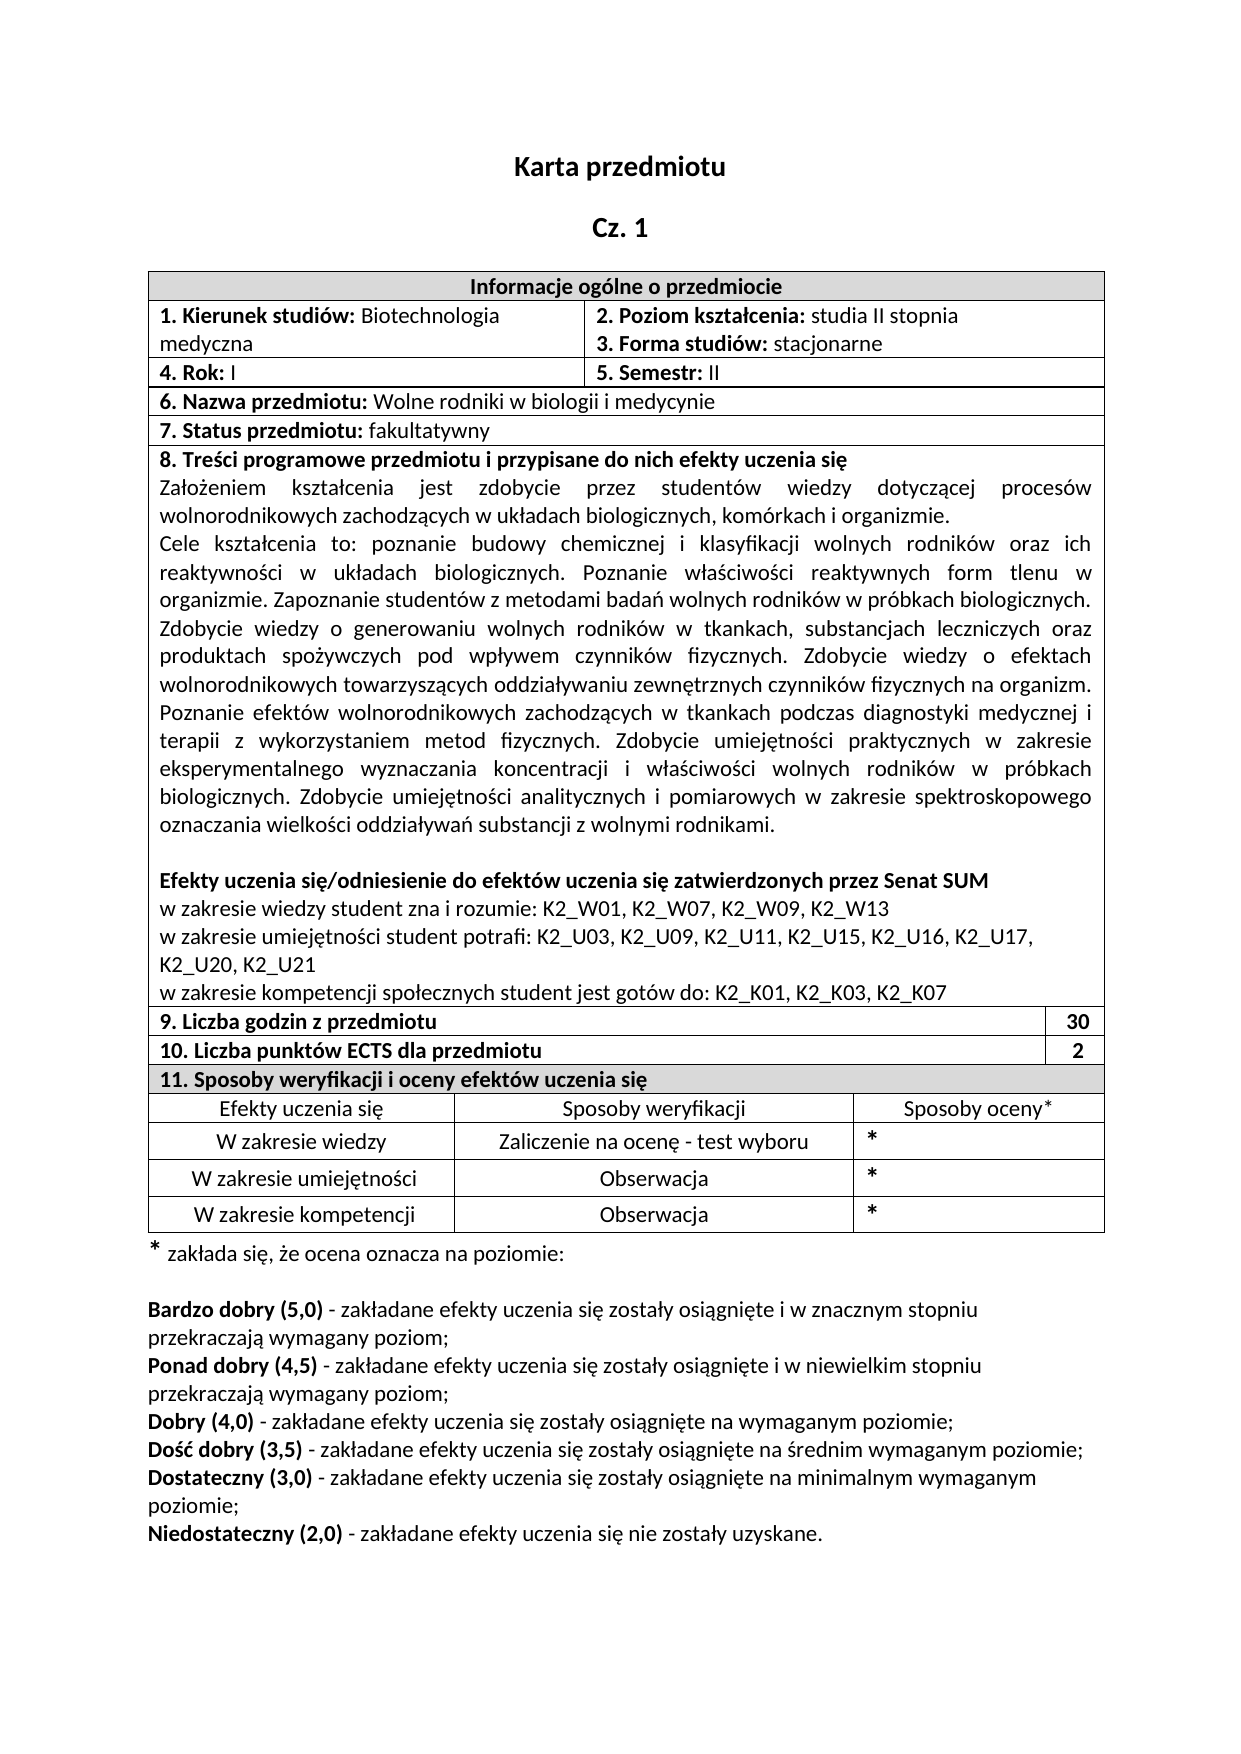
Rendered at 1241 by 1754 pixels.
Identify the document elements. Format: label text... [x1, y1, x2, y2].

table_cell Sposoby weryfikacji [455, 1094, 853, 1122]
table_cell Zaliczenie na ocenę - test wyboru [455, 1123, 853, 1159]
table_cell * [854, 1160, 1104, 1196]
table_cell 1. Kierunek studiów: Biotechnologia medyczna [149, 301, 584, 357]
table_cell Sposoby oceny* [854, 1094, 1104, 1122]
text Dostateczny (3,0) - zakładane efekty uczenia się zostały osiągnięte na minimalnym wymaganym poziomie; [148, 1463, 1093, 1519]
table_cell Założeniem kształcenia jest zdobycie przez studentów wiedzy dotyczącej procesów wolnorodnikowych zachodzących w układach biologicznych, komórkach i organizmie. Cele kształcenia to: poznanie budowy chemicznej i klasyfikacji wolnych rodników oraz ich reaktywności w układach biologicznych. Poznanie właściwości reaktywnych form tlenu w organizmie. Zapoznanie studentów z metodami badań wolnych rodników w próbkach biologicznych. Zdobycie wiedzy o generowaniu wolnych rodników w tkankach, substancjach leczniczych oraz produktach spożywczych pod wpływem czynników fizycznych. Zdobycie wiedzy o efektach wolnorodnikowych towarzyszących oddziaływaniu zewnętrznych czynników fizycznych na organizm. Poznanie efektów wolnorodnikowych zachodzących w tkankach podczas diagnostyki medycznej i terapii z wykorzystaniem metod fizycznych. Zdobycie umiejętności praktycznych w zakresie eksperymentalnego wyznaczania koncentracji i właściwości wolnych rodników w próbkach biologicznych. Zdobycie umiejętności analitycznych i pomiarowych w zakresie spektroskopowego oznaczania wielkości oddziaływań substancji z wolnymi rodnikami. Efekty uczenia się/odniesienie do efektów uczenia się zatwierdzonych przez Senat SUM w zakresie wiedzy student zna i rozumie: K2_W01, K2_W07, K2_W09, K2_W13 w zakresie umiejętności student potrafi: K2_U03, K2_U09, K2_U11, K2_U15, K2_U16, K2_U17, K2_U20, K2_U21 w zakresie kompetencji społecznych student jest gotów do: K2_K01, K2_K03, K2_K07 [149, 474, 1104, 1006]
table_cell 5. Semestr: II [585, 358, 1104, 386]
table_cell 9. Liczba godzin z przedmiotu [149, 1007, 1045, 1035]
table_cell 6. Nazwa przedmiotu: Wolne rodniki w biologii i medycynie [149, 388, 1104, 415]
table_cell 4. Rok: I [149, 358, 584, 386]
table_cell * [854, 1197, 1104, 1232]
text Karta przedmiotu [148, 148, 1093, 183]
table_cell W zakresie kompetencji [149, 1197, 454, 1232]
text * zakłada się, że ocena oznacza na poziomie: [148, 1233, 1093, 1269]
text Cz. 1 [148, 209, 1093, 245]
text Ponad dobry (4,5) - zakładane efekty uczenia się zostały osiągnięte i w niewielkim stopniu przekraczają wymagany poziom; [148, 1351, 1093, 1407]
table_cell 2 [1046, 1036, 1104, 1064]
table_cell 7. Status przedmiotu: fakultatywny [149, 416, 1104, 444]
table_cell * [854, 1123, 1104, 1159]
table_cell 2. Poziom kształcenia: studia II stopnia 3. Forma studiów: stacjonarne [585, 301, 1104, 357]
table_cell 11. Sposoby weryfikacji i oceny efektów uczenia się [149, 1065, 1104, 1093]
table_cell Obserwacja [455, 1160, 853, 1196]
text Dobry (4,0) - zakładane efekty uczenia się zostały osiągnięte na wymaganym poziomie; [148, 1407, 1093, 1435]
text Dość dobry (3,5) - zakładane efekty uczenia się zostały osiągnięte na średnim wymaganym poziomie; [148, 1435, 1093, 1463]
text Bardzo dobry (5,0) - zakładane efekty uczenia się zostały osiągnięte i w znacznym stopniu przekraczają wymagany poziom; [148, 1295, 1093, 1351]
table_cell 8. Treści programowe przedmiotu i przypisane do nich efekty uczenia się [149, 446, 1104, 473]
table_cell 10. Liczba punktów ECTS dla przedmiotu [149, 1036, 1045, 1064]
text Niedostateczny (2,0) - zakładane efekty uczenia się nie zostały uzyskane. [148, 1519, 1093, 1547]
table_cell W zakresie umiejętności [149, 1160, 454, 1196]
table_cell W zakresie wiedzy [149, 1123, 454, 1159]
table_cell Efekty uczenia się [149, 1094, 454, 1122]
table_cell 30 [1046, 1007, 1104, 1035]
table_cell Obserwacja [455, 1197, 853, 1232]
table_header Informacje ogólne o przedmiocie [149, 272, 1104, 300]
